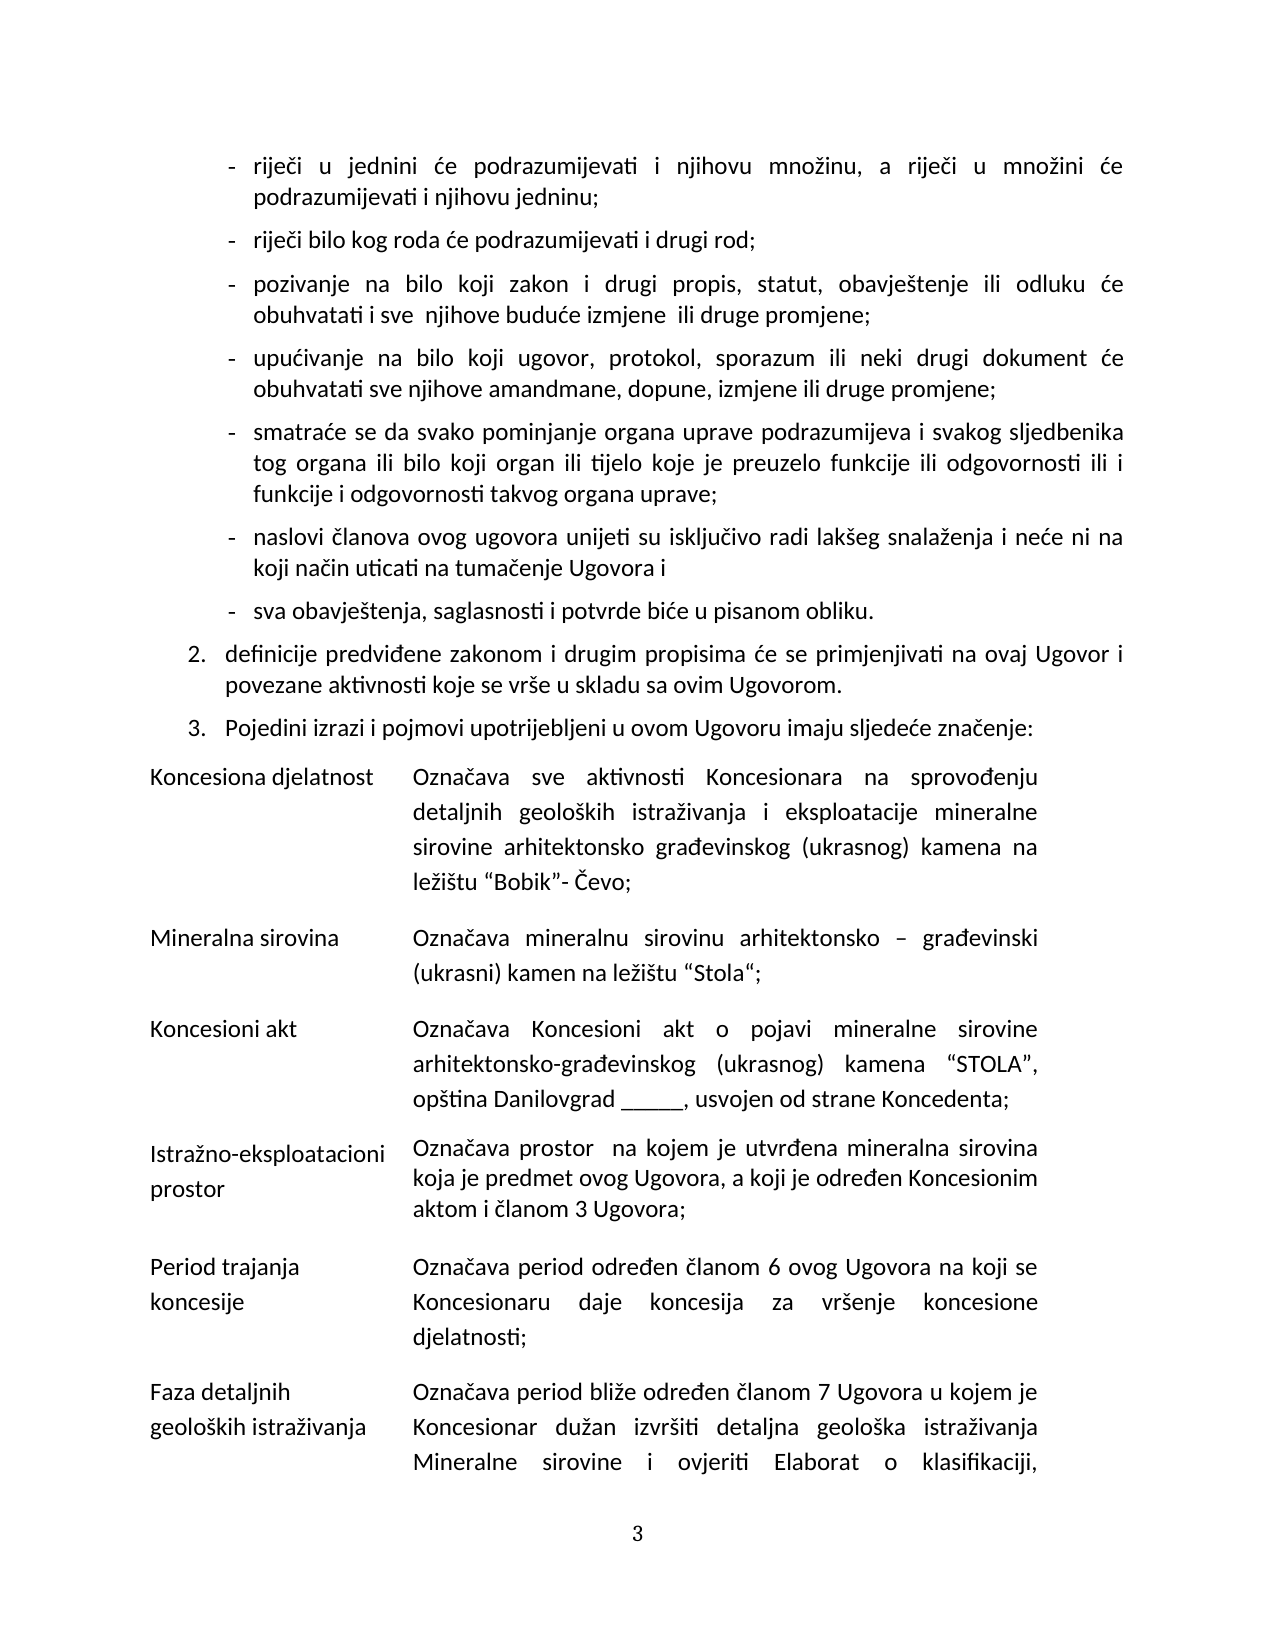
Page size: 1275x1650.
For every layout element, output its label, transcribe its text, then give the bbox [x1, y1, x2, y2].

list riječi bilo kog roda će podrazumijevati i drugi rod; [225, 224, 1125, 255]
list naslovi članova ovog ugovora unijeti su isključivo radi lakšeg snalaženja i neće ni na koji način uticati na tumačenje Ugovora i [225, 521, 1125, 582]
list upućivanje na bilo koji ugovor, protokol, sporazum ili neki drugi dokument će obuhvatati sve njihove amandmane, dopune, izmjene ili druge promjene; [225, 342, 1125, 404]
table_header Označava sve aktivnosti Koncesionara na sprovođenju detaljnih geoloških istraživanja i eksploatacije mineralne sirovine arhitektonsko građevinskog (ukrasnog) kamena na ležištu “Bobik”- Čevo; [401, 755, 1050, 916]
list smatraće se da svako pominjanje organa uprave podrazumijeva i svakog sljedbenika tog organa ili bilo koji organ ili tijelo koje je preuzelo funkcije ili odgovornosti ili i funkcije i odgovornosti takvog organa uprave; [225, 416, 1125, 508]
table_cell Koncesioni akt [139, 1006, 401, 1132]
table_cell Istražno-eksploatacioni prostor [139, 1132, 401, 1244]
table_cell Označava Koncesioni akt o pojavi mineralne sirovine arhitektonsko-građevinskog (ukrasnog) kamena “STOLA”, opština Danilovgrad _____, usvojen od strane Koncedenta; [401, 1006, 1050, 1132]
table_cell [139, 1370, 401, 1477]
list definicije predviđene zakonom i drugim propisima će se primjenjivati na ovaj Ugovor i povezane aktivnosti koje se vrše u skladu sa ovim Ugovorom. [187, 639, 1125, 700]
table_header Koncesiona djelatnost [139, 755, 401, 916]
list Pojedini izrazi i pojmovi upotrijebljeni u ovom Ugovoru imaju sljedeće značenje: [187, 712, 1125, 743]
table_cell Period trajanja koncesije [139, 1245, 401, 1370]
table_cell Označava prostor na kojem je utvrđena mineralna sirovina koja je predmet ovog Ugovora, a koji je određen Koncesionim aktom i članom 3 Ugovora; [401, 1132, 1050, 1244]
list riječi u jednini će podrazumijevati i njihovu množinu, a riječi u množini će podrazumijevati i njihovu jedninu; [225, 150, 1125, 212]
table_cell Označava mineralnu sirovinu arhitektonsko – građevinski (ukrasni) kamen na ležištu “Stola“; [401, 916, 1050, 1006]
table_cell Mineralna sirovina [139, 916, 401, 1006]
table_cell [401, 1370, 1050, 1477]
list sva obavještenja, saglasnosti i potvrde biće u pisanom obliku. [225, 595, 1125, 626]
table_cell Označava period određen članom 6 ovog Ugovora na koji se Koncesionaru daje koncesija za vršenje koncesione djelatnosti; [401, 1245, 1050, 1370]
list pozivanje na bilo koji zakon i drugi propis, statut, obavještenje ili odluku će obuhvatati i sve njihove buduće izmjene ili druge promjene; [225, 268, 1125, 329]
